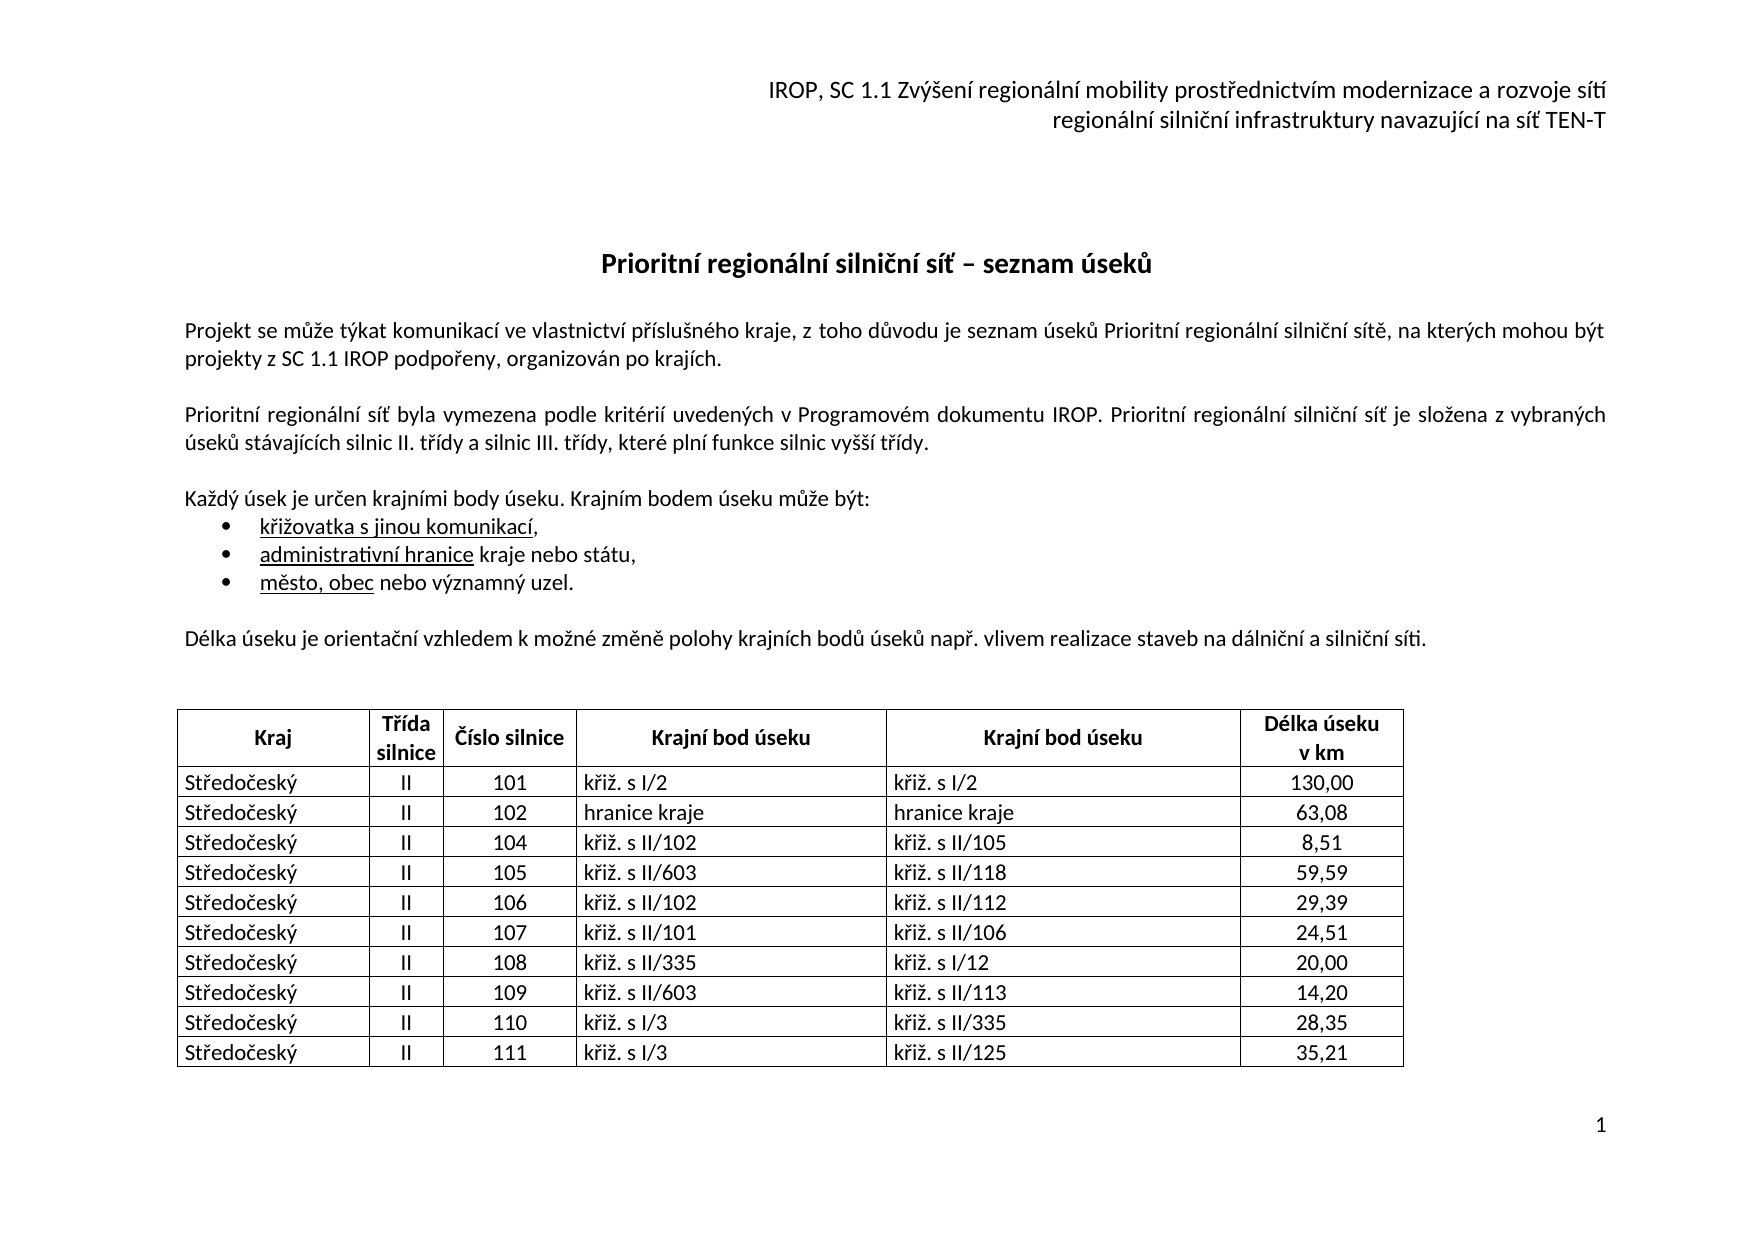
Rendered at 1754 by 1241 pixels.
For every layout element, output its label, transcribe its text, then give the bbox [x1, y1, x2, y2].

list město, obec nebo významný uzel. [222, 568, 1606, 596]
table_cell 24,51 [1241, 917, 1403, 946]
table_header Kraj [178, 710, 369, 766]
table_cell 102 [444, 797, 576, 826]
table_cell křiž. s I/12 [887, 947, 1240, 976]
table_cell křiž. s I/2 [577, 767, 886, 796]
table_cell křiž. s II/101 [577, 917, 886, 946]
table_cell 111 [444, 1037, 576, 1066]
list administrativní hranice kraje nebo státu, [222, 540, 1606, 568]
table_cell Středočeský [178, 857, 369, 886]
table_cell 130,00 [1241, 767, 1403, 796]
table_cell 29,39 [1241, 887, 1403, 916]
table_cell křiž. s I/3 [577, 1037, 886, 1066]
table_cell křiž. s II/335 [577, 947, 886, 976]
table_cell křiž. s II/113 [887, 977, 1240, 1006]
table_cell II [370, 1007, 443, 1036]
table_cell 20,00 [1241, 947, 1403, 976]
text Každý úsek je určen krajními body úseku. Krajním bodem úseku může být: [184, 484, 1606, 512]
table_cell Středočeský [178, 917, 369, 946]
table_cell 104 [444, 827, 576, 856]
table_cell Středočeský [178, 797, 369, 826]
table_cell křiž. s II/105 [887, 827, 1240, 856]
table_cell Středočeský [178, 947, 369, 976]
table_cell II [370, 887, 443, 916]
table_cell křiž. s II/603 [577, 857, 886, 886]
table_cell II [370, 827, 443, 856]
table_cell 101 [444, 767, 576, 796]
table_cell 110 [444, 1007, 576, 1036]
table_cell II [370, 977, 443, 1006]
table_cell 107 [444, 917, 576, 946]
table_cell 35,21 [1241, 1037, 1403, 1066]
text Prioritní regionální síť byla vymezena podle kritérií uvedených v Programovém dokumentu IROP. Prioritní regionální silniční síť je složena z vybraných úseků stávajících silnic II. třídy a silnic III. třídy, které plní funkce silnic vyšší třídy. [184, 400, 1606, 456]
table_cell 109 [444, 977, 576, 1006]
table_cell II [370, 857, 443, 886]
table_cell Středočeský [178, 1007, 369, 1036]
table_cell křiž. s I/2 [887, 767, 1240, 796]
table_cell 108 [444, 947, 576, 976]
table_cell 28,35 [1241, 1007, 1403, 1036]
table_cell křiž. s II/603 [577, 977, 886, 1006]
list křižovatka s jinou komunikací, [222, 512, 1606, 540]
table_cell 63,08 [1241, 797, 1403, 826]
table_cell křiž. s II/102 [577, 827, 886, 856]
text Délka úseku je orientační vzhledem k možné změně polohy krajních bodů úseků např. vlivem realizace staveb na dálniční a silniční síti. [184, 624, 1606, 652]
table_cell II [370, 797, 443, 826]
table_cell křiž. s II/335 [887, 1007, 1240, 1036]
table_cell 105 [444, 857, 576, 886]
table_cell II [370, 917, 443, 946]
text Projekt se může týkat komunikací ve vlastnictví příslušného kraje, z toho důvodu je seznam úseků Prioritní regionální silniční sítě, na kterých mohou být projekty z SC 1.1 IROP podpořeny, organizován po krajích. [184, 316, 1606, 372]
table_header Délka úseku v km [1241, 710, 1403, 766]
table_cell II [370, 1037, 443, 1066]
table_cell křiž. s II/112 [887, 887, 1240, 916]
table_cell křiž. s II/106 [887, 917, 1240, 946]
table_cell 8,51 [1241, 827, 1403, 856]
table_cell II [370, 947, 443, 976]
table_cell křiž. s II/102 [577, 887, 886, 916]
table_header Krajní bod úseku [887, 710, 1240, 766]
table_cell hranice kraje [887, 797, 1240, 826]
text Prioritní regionální silniční síť – seznam úseků [148, 245, 1606, 281]
table_cell Středočeský [178, 977, 369, 1006]
table_cell Středočeský [178, 767, 369, 796]
table_header Číslo silnice [444, 710, 576, 766]
table_cell 59,59 [1241, 857, 1403, 886]
table_cell Středočeský [178, 1037, 369, 1066]
table_cell Středočeský [178, 887, 369, 916]
table_cell Středočeský [178, 827, 369, 856]
table_cell křiž. s II/118 [887, 857, 1240, 886]
table_header Krajní bod úseku [577, 710, 886, 766]
table_cell křiž. s I/3 [577, 1007, 886, 1036]
table_cell hranice kraje [577, 797, 886, 826]
table_cell II [370, 767, 443, 796]
table_cell křiž. s II/125 [887, 1037, 1240, 1066]
table_cell 14,20 [1241, 977, 1403, 1006]
table_header Třída silnice [370, 710, 443, 766]
table_cell 106 [444, 887, 576, 916]
